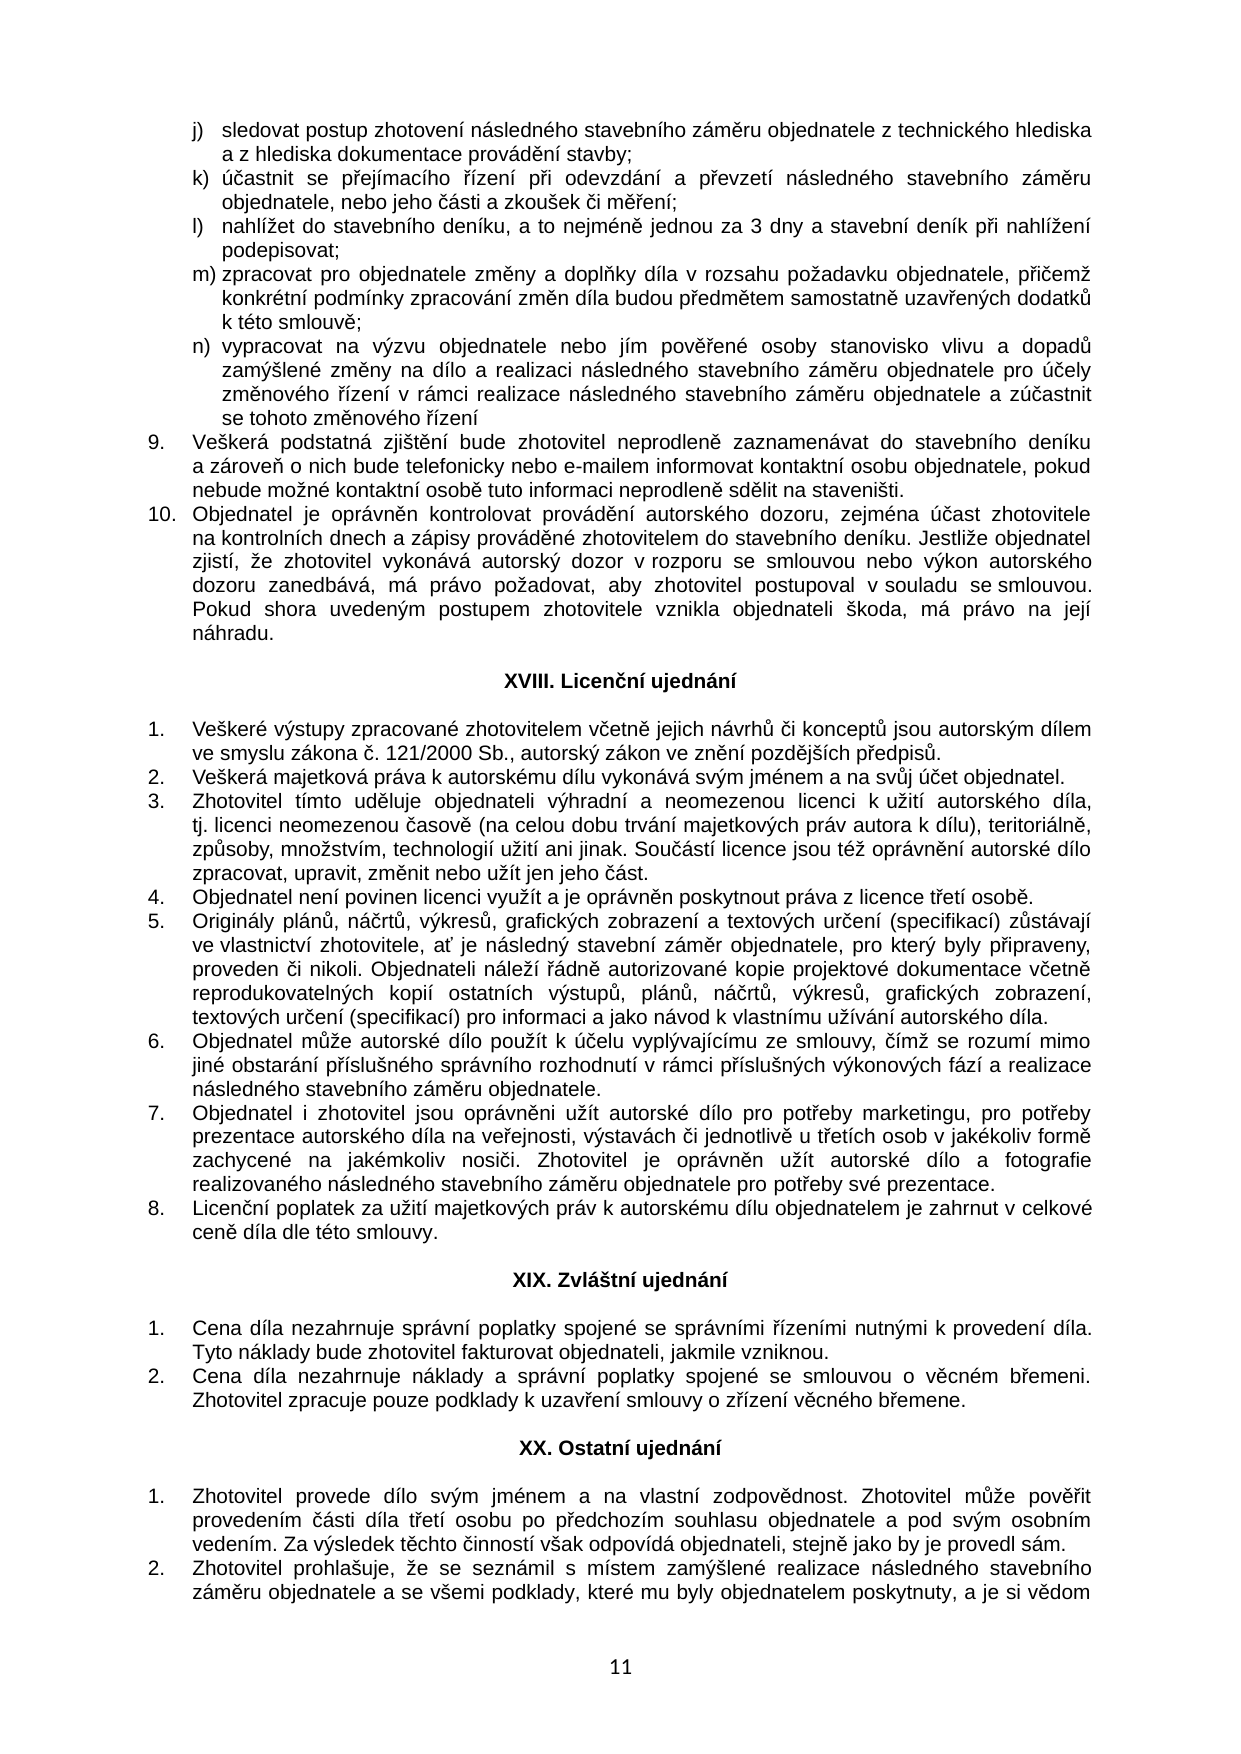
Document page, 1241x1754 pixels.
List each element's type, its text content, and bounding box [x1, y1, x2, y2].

list Cena díla nezahrnuje správní poplatky spojené se správními řízeními nutnými k provedení díla. Tyto náklady bude zhotovitel fakturovat objednateli, jakmile vzniknou. [148, 1316, 1092, 1364]
list Veškerá podstatná zjištění bude zhotovitel neprodleně zaznamenávat do stavebního deníku a zároveň o nich bude telefonicky nebo e-mailem informovat kontaktní osobu objednatele, pokud nebude možné kontaktní osobě tuto informaci neprodleně sdělit na staveništi. [148, 429, 1092, 501]
text XIX. Zvláštní ujednání [148, 1268, 1092, 1292]
list zpracovat pro objednatele změny a doplňky díla v rozsahu požadavku objednatele, přičemž konkrétní podmínky zpracování změn díla budou předmětem samostatně uzavřených dodatků k této smlouvě; [192, 262, 1092, 334]
list sledovat postup zhotovení následného stavebního záměru objednatele z technického hlediska a z hlediska dokumentace provádění stavby; [192, 118, 1092, 166]
list Objednatel může autorské dílo použít k účelu vyplývajícímu ze smlouvy, čímž se rozumí mimo jiné obstarání příslušného správního rozhodnutí v rámci příslušných výkonových fází a realizace následného stavebního záměru objednatele. [148, 1028, 1092, 1100]
list Objednatel je oprávněn kontrolovat provádění autorského dozoru, zejména účast zhotovitele na kontrolních dnech a zápisy prováděné zhotovitelem do stavebního deníku. Jestliže objednatel zjistí, že zhotovitel vykonává autorský dozor v rozporu se smlouvou nebo výkon autorského dozoru zanedbává, má právo požadovat, aby zhotovitel postupoval v souladu se smlouvou. Pokud shora uvedeným postupem zhotovitele vznikla objednateli škoda, má právo na její náhradu. [148, 501, 1092, 645]
list Zhotovitel tímto uděluje objednateli výhradní a neomezenou licenci k užití autorského díla, tj. licenci neomezenou časově (na celou dobu trvání majetkových práv autora k dílu), teritoriálně, způsoby, množstvím, technologií užití ani jinak. Součástí licence jsou též oprávnění autorské dílo zpracovat, upravit, změnit nebo užít jen jeho část. [148, 789, 1092, 885]
list Licenční poplatek za užití majetkových práv k autorskému dílu objednatelem je zahrnut v celkové ceně díla dle této smlouvy. [148, 1196, 1092, 1244]
text XVIII. Licenční ujednání [148, 669, 1092, 693]
list Zhotovitel provede dílo svým jménem a na vlastní zodpovědnost. Zhotovitel může pověřit provedením části díla třetí osobu po předchozím souhlasu objednatele a pod svým osobním vedením. Za výsledek těchto činností však odpovídá objednateli, stejně jako by je provedl sám. [148, 1484, 1092, 1556]
list nahlížet do stavebního deníku, a to nejméně jednou za 3 dny a stavební deník při nahlížení podepisovat; [192, 214, 1092, 262]
text XX. Ostatní ujednání [148, 1436, 1092, 1460]
list Veškeré výstupy zpracované zhotovitelem včetně jejich návrhů či konceptů jsou autorským dílem ve smyslu zákona č. 121/2000 Sb., autorský zákon ve znění pozdějších předpisů. [148, 717, 1092, 765]
list Objednatel není povinen licenci využít a je oprávněn poskytnout práva z licence třetí osobě. [148, 885, 1092, 909]
list Veškerá majetková práva k autorskému dílu vykonává svým jménem a na svůj účet objednatel. [148, 765, 1092, 789]
list Objednatel i zhotovitel jsou oprávněni užít autorské dílo pro potřeby marketingu, pro potřeby prezentace autorského díla na veřejnosti, výstavách či jednotlivě u třetích osob v jakékoliv formě zachycené na jakémkoliv nosiči. Zhotovitel je oprávněn užít autorské dílo a fotografie realizovaného následného stavebního záměru objednatele pro potřeby své prezentace. [148, 1100, 1092, 1196]
list Originály plánů, náčrtů, výkresů, grafických zobrazení a textových určení (specifikací) zůstávají ve vlastnictví zhotovitele, ať je následný stavební záměr objednatele, pro který byly připraveny, proveden či nikoli. Objednateli náleží řádně autorizované kopie projektové dokumentace včetně reprodukovatelných kopií ostatních výstupů, plánů, náčrtů, výkresů, grafických zobrazení, textových určení (specifikací) pro informaci a jako návod k vlastnímu užívání autorského díla. [148, 909, 1092, 1028]
list vypracovat na výzvu objednatele nebo jím pověřené osoby stanovisko vlivu a dopadů zamýšlené změny na dílo a realizaci následného stavebního záměru objednatele pro účely změnového řízení v rámci realizace následného stavebního záměru objednatele a zúčastnit se tohoto změnového řízení [192, 334, 1092, 429]
list Cena díla nezahrnuje náklady a správní poplatky spojené se smlouvou o věcném břemeni. Zhotovitel zpracuje pouze podklady k uzavření smlouvy o zřízení věcného břemene. [148, 1364, 1092, 1412]
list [148, 1556, 1092, 1603]
list účastnit se přejímacího řízení při odevzdání a převzetí následného stavebního záměru objednatele, nebo jeho části a zkoušek či měření; [192, 166, 1092, 214]
